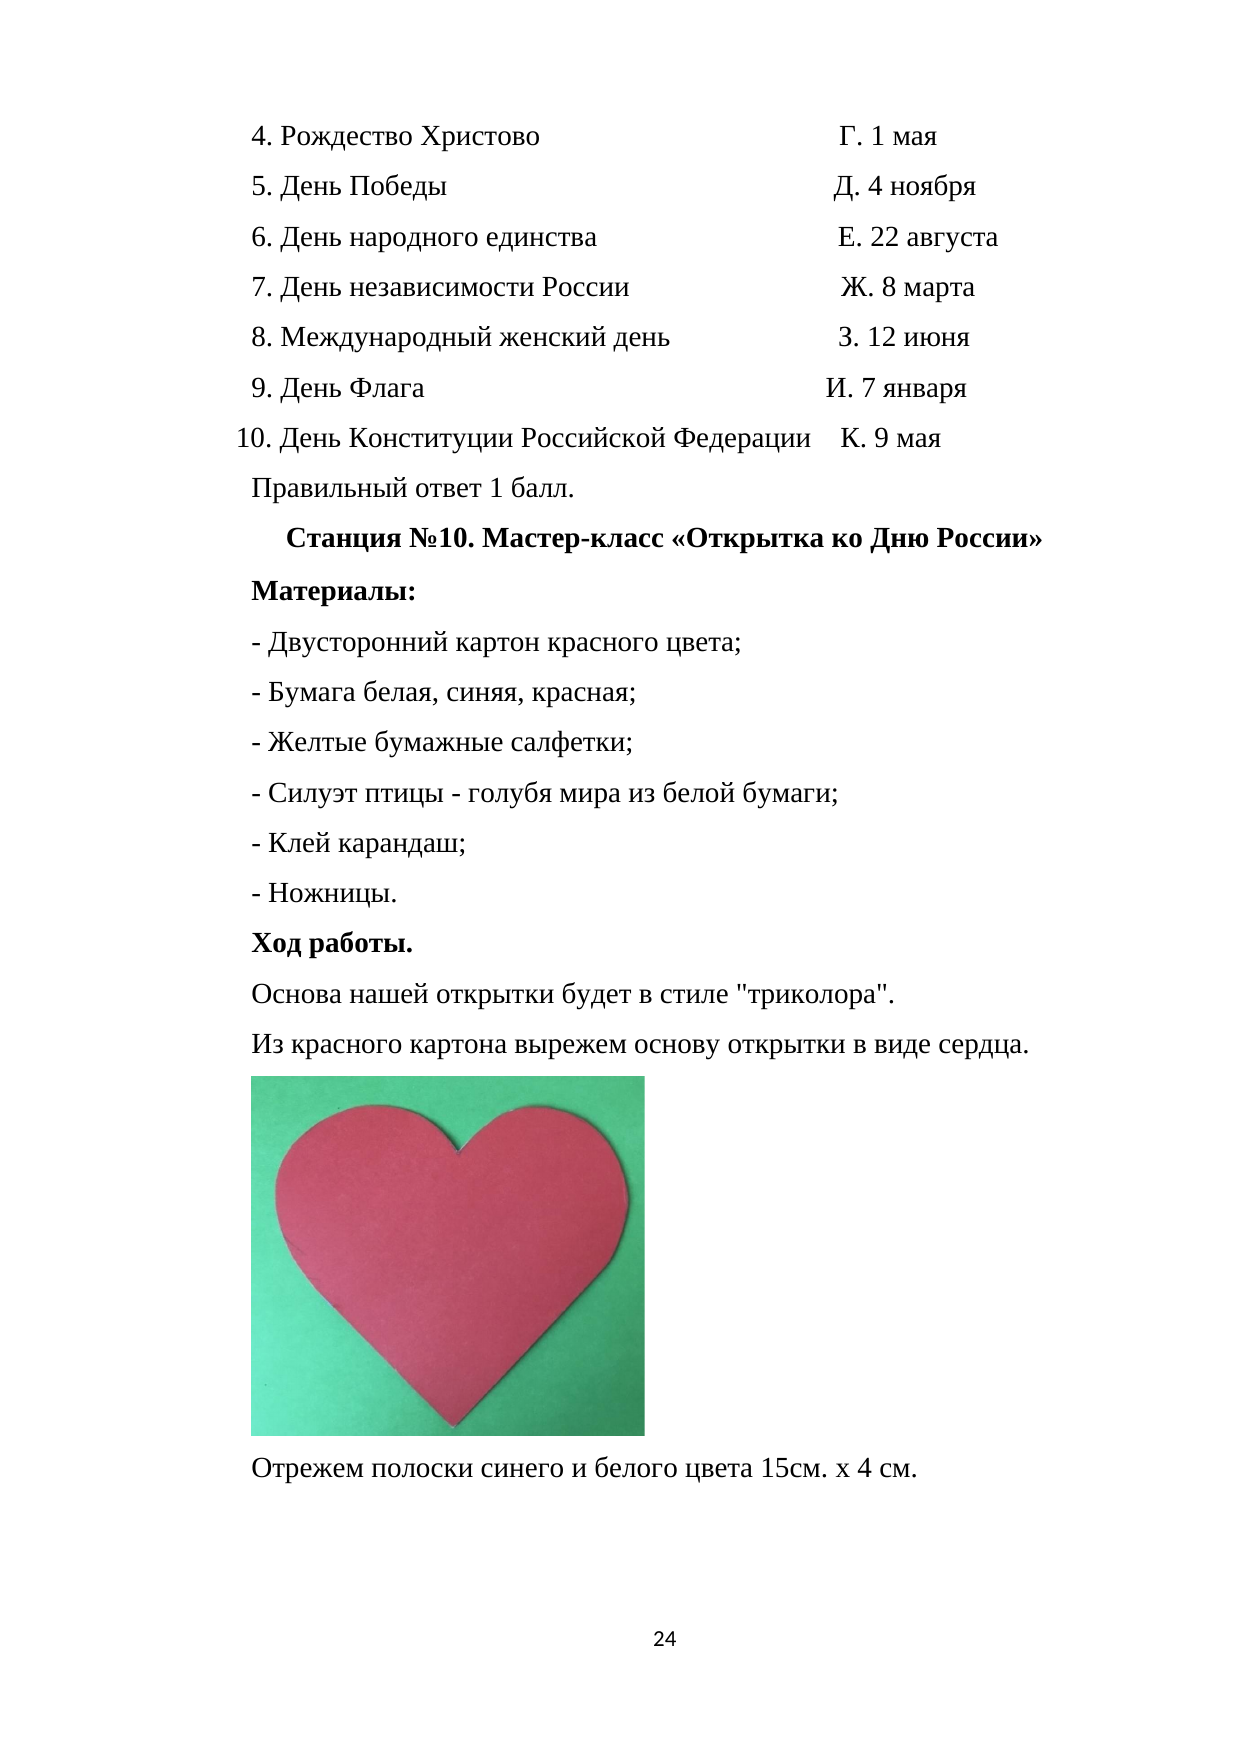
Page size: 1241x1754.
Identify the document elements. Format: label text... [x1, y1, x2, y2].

text Ход работы. [177, 926, 1152, 959]
text 9. День Флага И. 7 января [177, 370, 1152, 403]
text Основа нашей открытки будет в стиле "триколора". [177, 976, 1152, 1009]
text Из красного картона вырежем основу открытки в виде сердца. [177, 1026, 1152, 1060]
text - Ножницы. [177, 875, 1152, 909]
text 7. День независимости России Ж. 8 марта [177, 269, 1152, 303]
text 5. День Победы Д. 4 ноября [177, 168, 1152, 202]
text Материалы: [177, 573, 1152, 607]
text 8. Международный женский день З. 12 июня [177, 319, 1152, 353]
text Правильный ответ 1 балл. [177, 470, 1152, 504]
text 4. Рождество Христово Г. 1 мая [177, 118, 1152, 152]
text - Бумага белая, синяя, красная; [177, 674, 1152, 708]
text 10. День Конституции Российской Федерации К. 9 мая [177, 420, 1152, 453]
text - Желтые бумажные салфетки; [177, 724, 1152, 758]
text - Силуэт птицы - голубя мира из белой бумаги; [177, 775, 1152, 808]
text 6. День народного единства Е. 22 августа [177, 219, 1152, 252]
text Отрежем полоски синего и белого цвета 15см. х 4 см. [177, 1450, 1152, 1483]
text Станция №10. Мастер-класс «Открытка ко Дню России» [177, 521, 1152, 554]
picture [251, 1076, 645, 1436]
text - Двусторонний картон красного цвета; [177, 624, 1152, 657]
text - Клей карандаш; [177, 825, 1152, 858]
